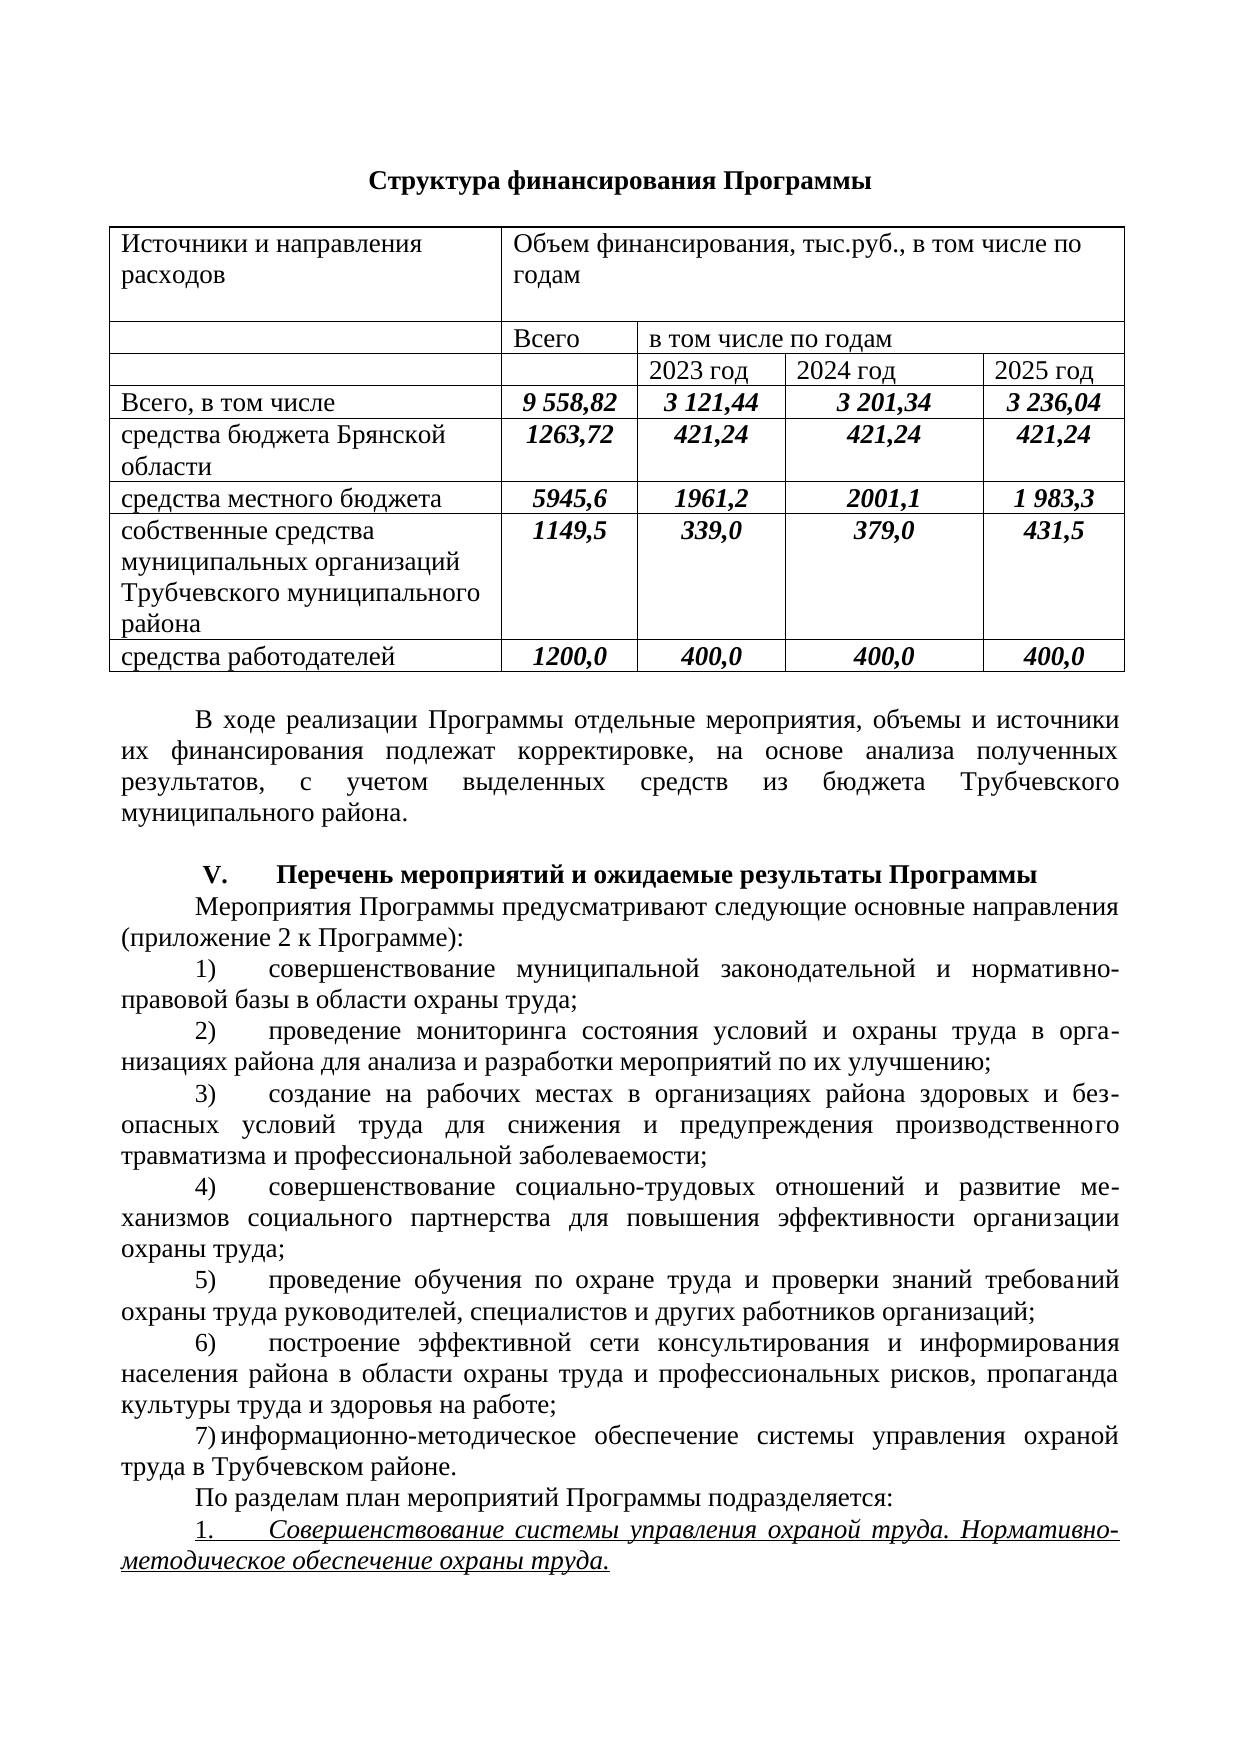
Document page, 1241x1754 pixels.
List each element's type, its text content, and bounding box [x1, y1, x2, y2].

table_cell 1263,72 [502, 419, 637, 481]
table_cell 421,24 [786, 419, 983, 481]
table_cell 400,0 [786, 640, 983, 671]
table_header Объем финансирования, тыс.руб., в том числе по годам [502, 228, 1124, 321]
table_cell 400,0 [984, 640, 1124, 671]
text По разделам план мероприятий Программы подразделяется: [121, 1482, 1119, 1513]
table_cell 339,0 [638, 514, 785, 638]
table_cell 2025 год [984, 354, 1124, 385]
table_cell 3 201,34 [786, 386, 983, 417]
table_cell в том числе по годам [638, 322, 1124, 353]
list проведение обучения по охране труда и проверки знаний требований охраны труда руководителей, специалистов и других работников организаций; [121, 1263, 1119, 1326]
list Совершенствование системы управления охраной труда. Нормативно-методическое обеспечение охраны труда. [121, 1513, 1119, 1575]
table_cell 400,0 [638, 640, 785, 671]
list Перечень мероприятий и ожидаемые результаты Программы [121, 859, 1119, 890]
table_cell собственные средства муниципальных организаций Трубчевского муниципального района [110, 514, 501, 638]
table_cell Всего, в том числе [110, 386, 501, 417]
table_cell средства местного бюджета [110, 482, 501, 513]
list построение эффективной сети консультирования и информирования населения района в области охраны труда и профессиональных рисков, пропаганда культуры труда и здоровья на работе; [121, 1326, 1119, 1419]
table_cell 1149,5 [502, 514, 637, 638]
table_cell 2023 год [638, 354, 785, 385]
list информационно-методическое обеспечение системы управления охраной труда в Трубчевском районе. [121, 1419, 1119, 1482]
table_cell 1200,0 [502, 640, 637, 671]
table_cell [110, 322, 501, 353]
table_cell 9 558,82 [502, 386, 637, 417]
table_cell 1961,2 [638, 482, 785, 513]
table_cell [502, 354, 637, 385]
table_header Источники и направления расходов [110, 228, 501, 321]
table_cell 2024 год [786, 354, 983, 385]
list совершенствование муниципальной законодательной и нормативно-правовой базы в области охраны труда; [121, 952, 1119, 1014]
text Мероприятия Программы предусматривают следующие основные направления (приложение 2 к Программе): [121, 890, 1119, 952]
list проведение мониторинга состояния условий и охраны труда в организациях района для анализа и разработки мероприятий по их улучшению; [121, 1014, 1119, 1077]
table_cell 1 983,3 [984, 482, 1124, 513]
list совершенствование социально-трудовых отношений и развитие механизмов социального партнерства для повышения эффективности организации охраны труда; [121, 1170, 1119, 1263]
table_cell 2001,1 [786, 482, 983, 513]
table_cell 5945,6 [502, 482, 637, 513]
table_cell Всего [502, 322, 637, 353]
table_cell 421,24 [638, 419, 785, 481]
table_cell [110, 354, 501, 385]
list создание на рабочих местах в организациях района здоровых и безопасных условий труда для снижения и предупреждения производственного травматизма и профессиональной заболеваемости; [121, 1077, 1119, 1170]
table_cell средства бюджета Брянской области [110, 419, 501, 481]
table_cell 3 121,44 [638, 386, 785, 417]
table_cell средства работодателей [110, 640, 501, 671]
table_cell 379,0 [786, 514, 983, 638]
table_cell 431,5 [984, 514, 1124, 638]
table_cell 421,24 [984, 419, 1124, 481]
text В ходе реализации Программы отдельные мероприятия, объемы и источники их финансирования подлежат корректировке, на основе анализа полученных результатов, с учетом выделенных средств из бюджета Трубчевского муниципального района. [121, 703, 1119, 827]
text Структура финансирования Программы [121, 164, 1119, 195]
table_cell 3 236,04 [984, 386, 1124, 417]
